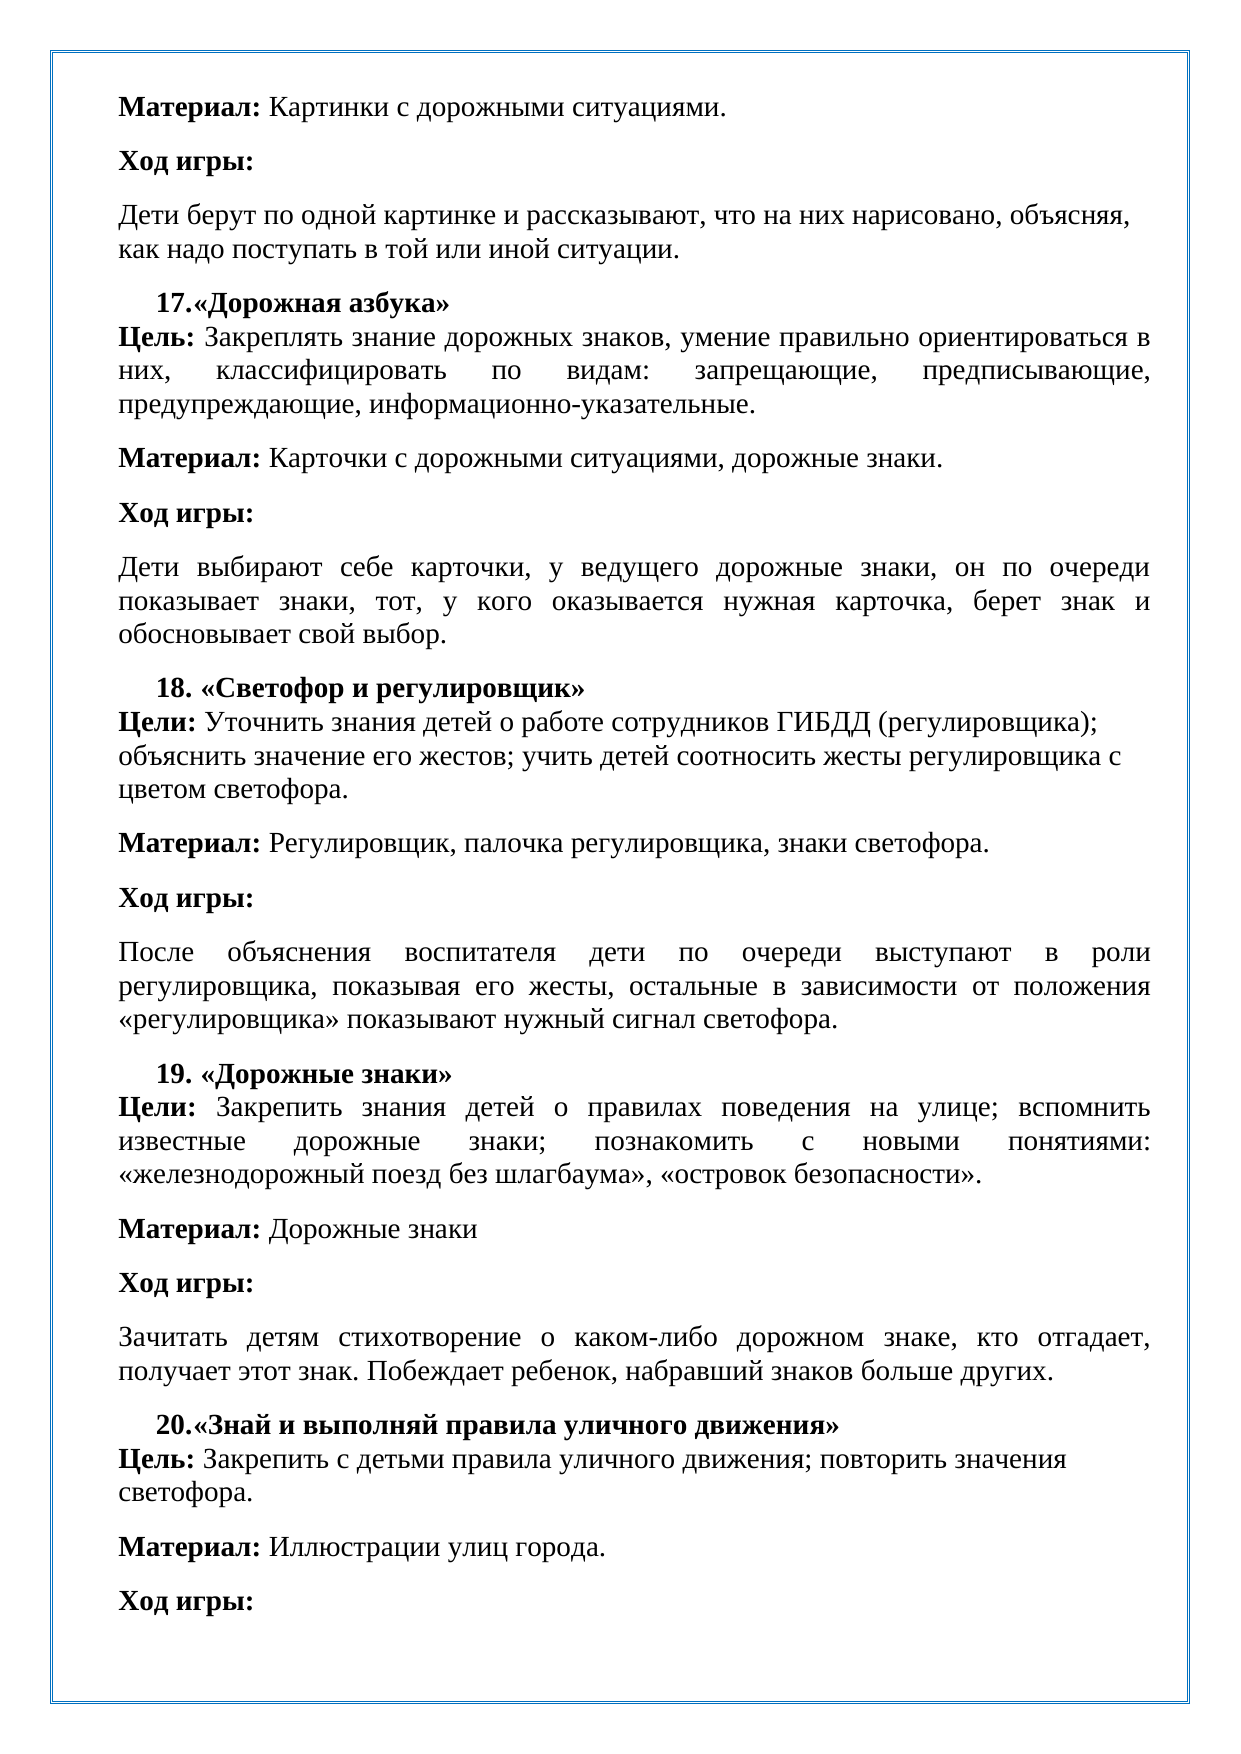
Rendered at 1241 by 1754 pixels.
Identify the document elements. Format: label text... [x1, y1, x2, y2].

text Ход игры: [118, 1583, 1152, 1617]
text Материал: Иллюстрации улиц города. [118, 1529, 1152, 1562]
text Цели: Уточнить знания детей о работе сотрудников ГИБДД (регулировщика); объяснить значение его жестов; учить детей соотносить жесты регулировщика с цветом светофора. [118, 704, 1152, 805]
text Материал: Карточки с дорожными ситуациями, дорожные знаки. [118, 440, 1152, 474]
text Материал: Регулировщик, палочка регулировщика, знаки светофора. [118, 826, 1152, 859]
text Материал: Дорожные знаки [118, 1211, 1152, 1244]
text Зачитать детям стихотворение о каком-либо дорожном знаке, кто отгадает, получает этот знак. Побеждает ребенок, набравший знаков больше других. [118, 1319, 1152, 1387]
list «Дорожная азбука» [156, 285, 1152, 319]
text Ход игры: [118, 495, 1152, 528]
list «Светофор и регулировщик» [156, 671, 1152, 704]
text Дети выбирают себе карточки, у ведущего дорожные знаки, он по очереди показывает знаки, тот, у кого оказывается нужная карточка, берет знак и обосновывает свой выбор. [118, 549, 1152, 650]
text Цель: Закреплять знание дорожных знаков, умение правильно ориентироваться в них, классифицировать по видам: запрещающие, предписывающие, предупреждающие, информационно-указательные. [118, 319, 1152, 419]
text Материал: Картинки с дорожными ситуациями. [118, 89, 1152, 122]
list «Дорожные знаки» [156, 1056, 1152, 1089]
list «Знай и выполняй правила уличного движения» [156, 1407, 1152, 1441]
text Ход игры: [118, 143, 1152, 177]
text Дети берут по одной картинке и рассказывают, что на них нарисовано, объясняя, как надо поступать в той или иной ситуации. [118, 197, 1152, 264]
text Ход игры: [118, 1265, 1152, 1299]
text Цели: Закрепить знания детей о правилах поведения на улице; вспомнить известные дорожные знаки; познакомить с новыми понятиями: «железнодорожный поезд без шлагбаума», «островок безопасности». [118, 1089, 1152, 1190]
text Цель: Закрепить с детьми правила уличного движения; повторить значения светофора. [118, 1441, 1152, 1508]
text После объяснения воспитателя дети по очереди выступают в роли регулировщика, показывая его жесты, остальные в зависимости от положения «регулировщика» показывают нужный сигнал светофора. [118, 934, 1152, 1035]
text Ход игры: [118, 880, 1152, 913]
